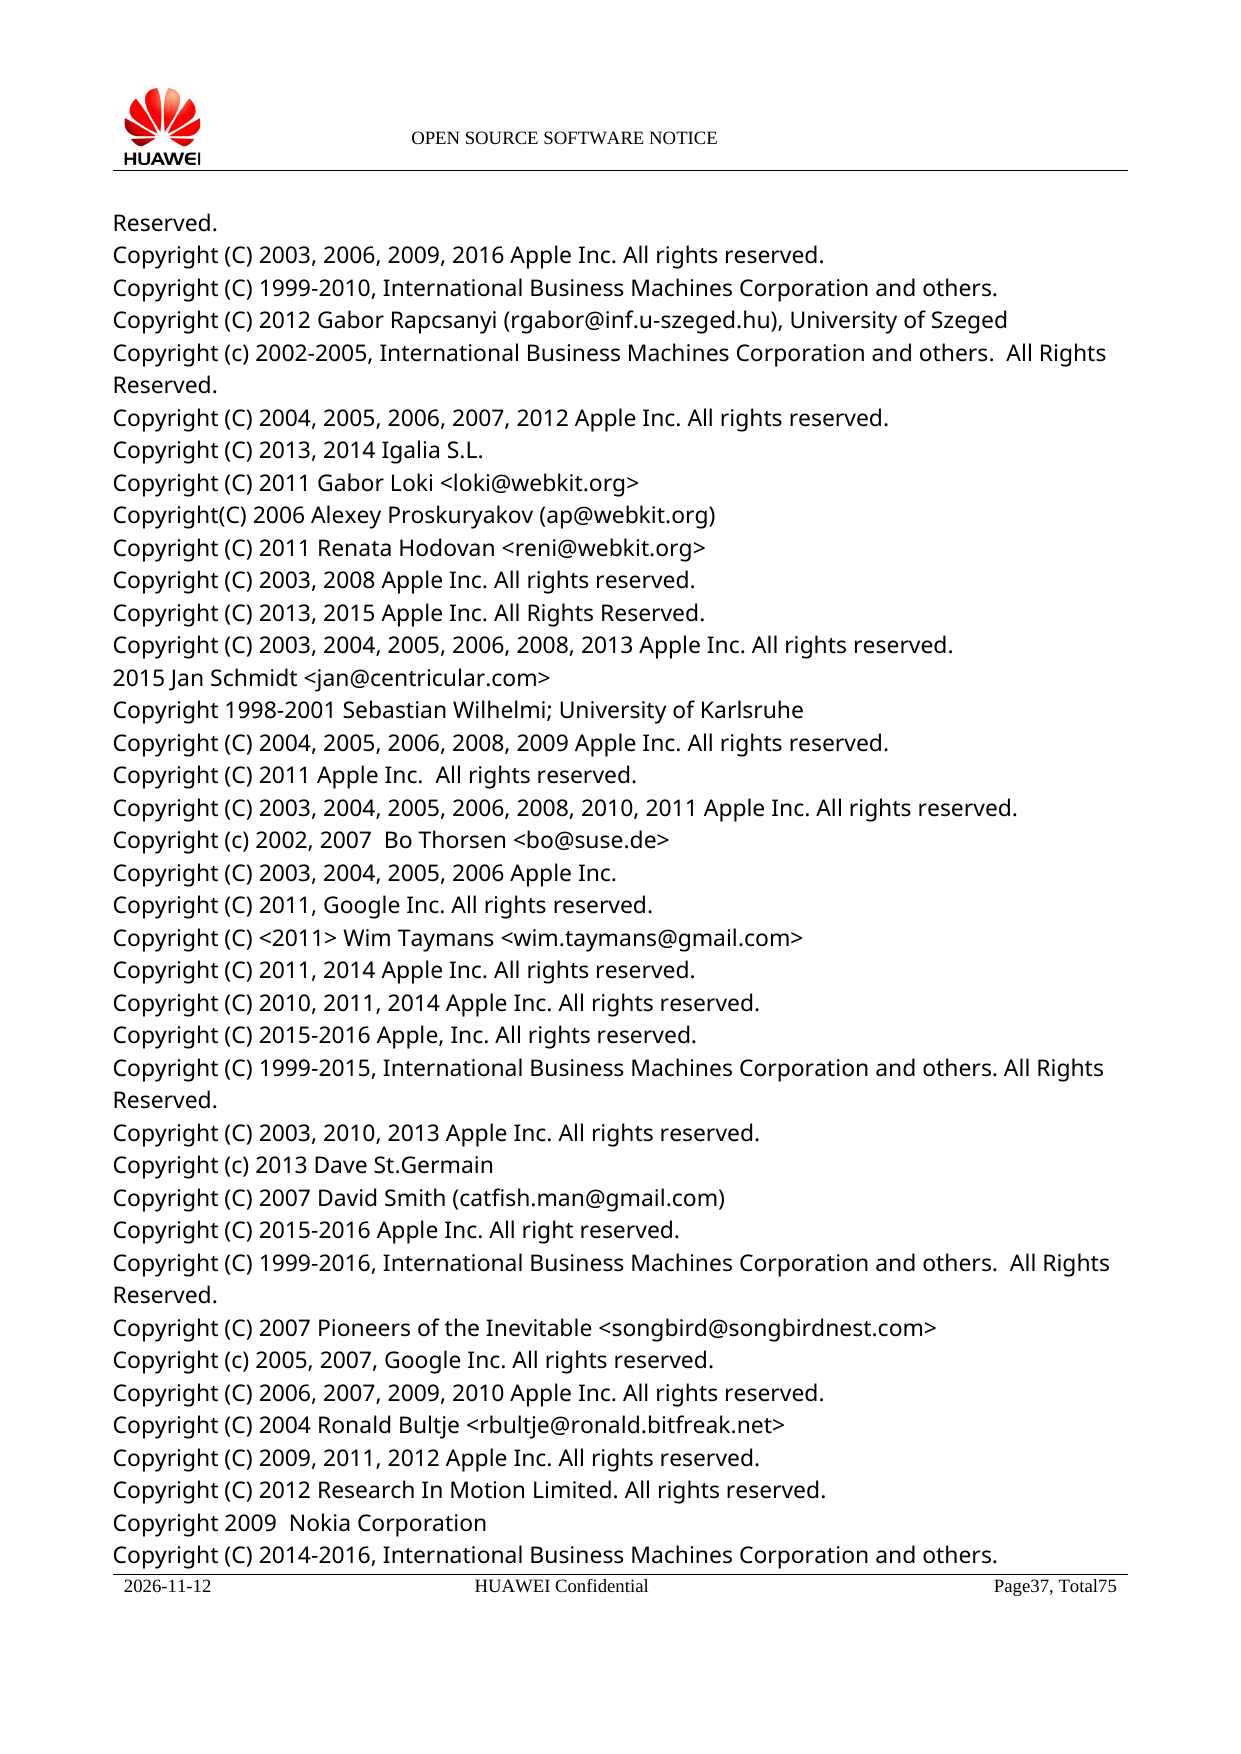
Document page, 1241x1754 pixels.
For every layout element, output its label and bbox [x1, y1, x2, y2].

picture [124, 88, 201, 165]
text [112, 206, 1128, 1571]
